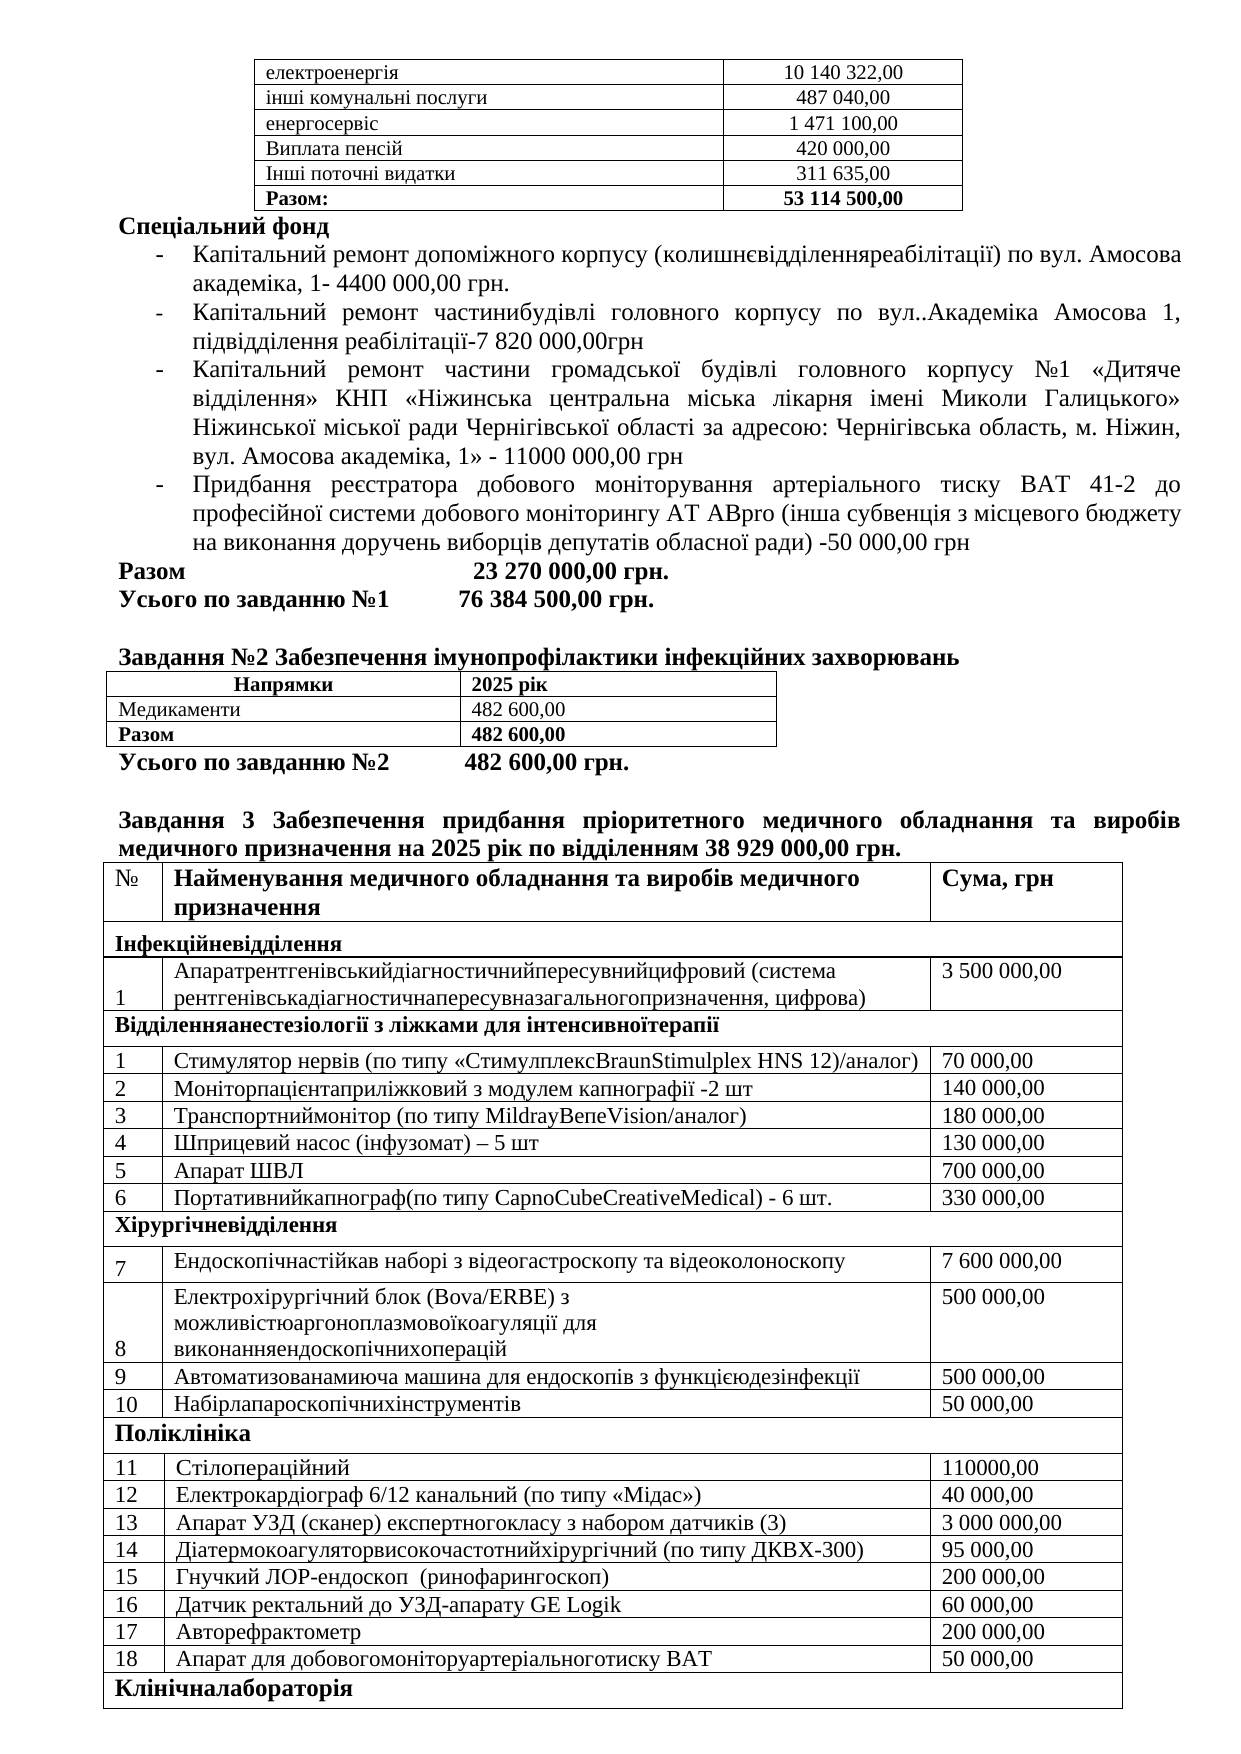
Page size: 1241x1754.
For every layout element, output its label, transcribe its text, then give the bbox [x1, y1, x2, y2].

table_cell Автоматизованамиюча машина для ендоскопів з функцієюдезінфекції [163, 1363, 930, 1389]
table_cell 4 [104, 1129, 162, 1156]
table_cell Апаратрентгенівськийдіагностичнийпересувнийцифровий (система рентгенівськадіагностичнапересувназагальногопризначення, цифрова) [163, 958, 930, 1010]
table_cell Гнучкий ЛОР-ендоскоп (ринофарингоскоп) [165, 1563, 930, 1590]
table_cell 10 140 322,00 [724, 60, 962, 84]
table_cell 200 000,00 [931, 1563, 1122, 1590]
list Придбання реєстратора добового моніторування артеріального тиску ВАТ 41-2 до професійної системи добового моніторингу АТ ABpro (інша субвенція з місцевого бюджету на виконання доручень виборців депутатів обласної ради) -50 000,00 грн [155, 469, 1182, 556]
table_cell Датчик ректальний до УЗД-апарату GE Logik [165, 1591, 930, 1617]
table_cell Виплата пенсій [255, 136, 723, 159]
table_header Напрямки [107, 672, 460, 696]
table_cell Набірлапароскопічнихінструментів [163, 1390, 930, 1417]
table_header Найменування медичного обладнання та виробів медичного призначення [163, 863, 930, 921]
table_cell 130 000,00 [931, 1129, 1122, 1156]
text Разом 23 270 000,00 грн. [118, 556, 1182, 584]
table_cell 700 000,00 [931, 1157, 1122, 1183]
table_cell 330 000,00 [931, 1184, 1122, 1211]
table_cell 1 [104, 1047, 162, 1073]
table_cell 482 600,00 [461, 697, 776, 721]
table_cell 53 114 500,00 [724, 186, 962, 210]
table_header № [104, 863, 162, 921]
list Капітальний ремонт допоміжного корпусу (колишнєвідділенняреабілітації) по вул. Амосова академіка, 1- 4400 000,00 грн. [155, 239, 1182, 297]
list Капітальний ремонт частини громадської будівлі головного корпусу №1 «Дитяче відділення» КНП «Ніжинська центральна міська лікарня імені Миколи Галицького» Ніжинської міської ради Чернігівської області за адресою: Чернігівська область, м. Ніжин, вул. Амосова академіка, 1» - 11000 000,00 грн [155, 354, 1182, 469]
table_cell 60 000,00 [931, 1591, 1122, 1617]
table_cell Поліклініка [104, 1418, 1122, 1453]
table_cell 15 [104, 1563, 164, 1590]
table_cell Відділенняанестезіології з ліжками для інтенсивноїтерапії [104, 1011, 1122, 1046]
table_cell Транспортниймонітор (по типу MildrayВепеVision/aнaлoг) [163, 1102, 930, 1128]
table_cell 40 000,00 [931, 1481, 1122, 1507]
table_cell Шприцевий насос (інфузомат) – 5 шт [163, 1129, 930, 1156]
table_cell 17 [104, 1618, 164, 1644]
table_cell 13 [104, 1509, 164, 1535]
text Завдання 3 Забезпечення придбання пріоритетного медичного обладнання та виробів медичного призначення на 2025 рік по відділенням 38 929 000,00 грн. [118, 805, 1182, 862]
table_cell 9 [104, 1363, 162, 1389]
table_cell 180 000,00 [931, 1102, 1122, 1128]
table_cell Діатермокоагуляторвисокочастотнийхірургічний (по типу ДКВХ-300) [165, 1536, 930, 1562]
table_cell Портативнийкапнограф(по типу CapnoCubeCreativeMedical) - 6 шт. [163, 1184, 930, 1211]
table_cell Ендоскопічнастійкав наборі з відеогастроскопу та відеоколоноскопу [163, 1247, 930, 1282]
table_cell Інші поточні видатки [255, 161, 723, 185]
table_cell Апарат УЗД (сканер) експертногокласу з набором датчиків (3) [165, 1509, 930, 1535]
table_cell 500 000,00 [931, 1283, 1122, 1362]
table_cell 311 635,00 [724, 161, 962, 185]
text Спеціальний фонд [118, 211, 1182, 239]
text Усього по завданню №1 76 384 500,00 грн. [118, 584, 1182, 613]
table_cell 487 040,00 [724, 85, 962, 109]
table_cell електроенергія [255, 60, 723, 84]
table_cell 70 000,00 [931, 1047, 1122, 1073]
table_cell 200 000,00 [931, 1618, 1122, 1644]
table_cell 1 [104, 958, 162, 1010]
table_cell Електрохірургічний блок (Bova/ERBE) з можливістюаргоноплазмовоїкоагуляції для виконанняендоскопічнихоперацій [163, 1283, 930, 1362]
table_cell 5 [104, 1157, 162, 1183]
table_cell 12 [104, 1481, 164, 1507]
table_cell 95 000,00 [931, 1536, 1122, 1562]
table_cell 50 000,00 [931, 1646, 1122, 1672]
table_cell 3 [104, 1102, 162, 1128]
table_cell 11 [104, 1454, 164, 1480]
table_cell 10 [104, 1390, 162, 1417]
table_cell Разом [107, 722, 460, 746]
table_cell Клінічналабораторія [104, 1673, 1122, 1707]
list Капітальний ремонт частинибудівлі головного корпусу по вул..Академіка Амосова 1, підвідділення реабілітації-7 820 000,00грн [155, 297, 1182, 354]
table_cell інші комунальні послуги [255, 85, 723, 109]
table_cell енергосервіс [255, 110, 723, 134]
table_cell 500 000,00 [931, 1363, 1122, 1389]
table_cell Моніторпацієнтаприліжковий з модулем капнографії -2 шт [163, 1074, 930, 1101]
table_cell 50 000,00 [931, 1390, 1122, 1417]
table_cell 18 [104, 1646, 164, 1672]
table_cell 420 000,00 [724, 136, 962, 159]
table_cell Авторефрактометр [165, 1618, 930, 1644]
table_cell Електрокардіограф 6/12 канальний (по типу «Мідас») [165, 1481, 930, 1507]
table_cell 6 [104, 1184, 162, 1211]
table_cell Інфекційневідділення [104, 922, 1122, 956]
table_cell 3 500 000,00 [931, 958, 1122, 1010]
text Усього по завданню №2 482 600,00 грн. [118, 747, 1182, 776]
table_cell Хірургічневідділення [104, 1212, 1122, 1246]
table_cell 14 [104, 1536, 164, 1562]
table_cell 1 471 100,00 [724, 110, 962, 134]
text Завдання №2 Забезпечення імунопрофілактики інфекційних захворювань [118, 642, 1182, 671]
table_cell 16 [104, 1591, 164, 1617]
table_cell Стілопераційний [165, 1454, 930, 1480]
table_cell Медикаменти [107, 697, 460, 721]
table_cell Стимулятор нервів (по типу «СтимулплексBraunStimulplex HNS 12)/аналог) [163, 1047, 930, 1073]
table_cell 110000,00 [931, 1454, 1122, 1480]
table_header 2025 рік [461, 672, 776, 696]
table_cell 3 000 000,00 [931, 1509, 1122, 1535]
table_cell 7 [104, 1247, 162, 1282]
table_cell Разом: [255, 186, 723, 210]
table_cell 482 600,00 [461, 722, 776, 746]
table_cell Апарат ШВЛ [163, 1157, 930, 1183]
table_cell 8 [104, 1283, 162, 1362]
table_cell 140 000,00 [931, 1074, 1122, 1101]
table_cell 7 600 000,00 [931, 1247, 1122, 1282]
table_cell 2 [104, 1074, 162, 1101]
table_header Сума, грн [931, 863, 1122, 921]
table_cell Апарат для добовогомоніторуартеріальноготиску BAT [165, 1646, 930, 1672]
